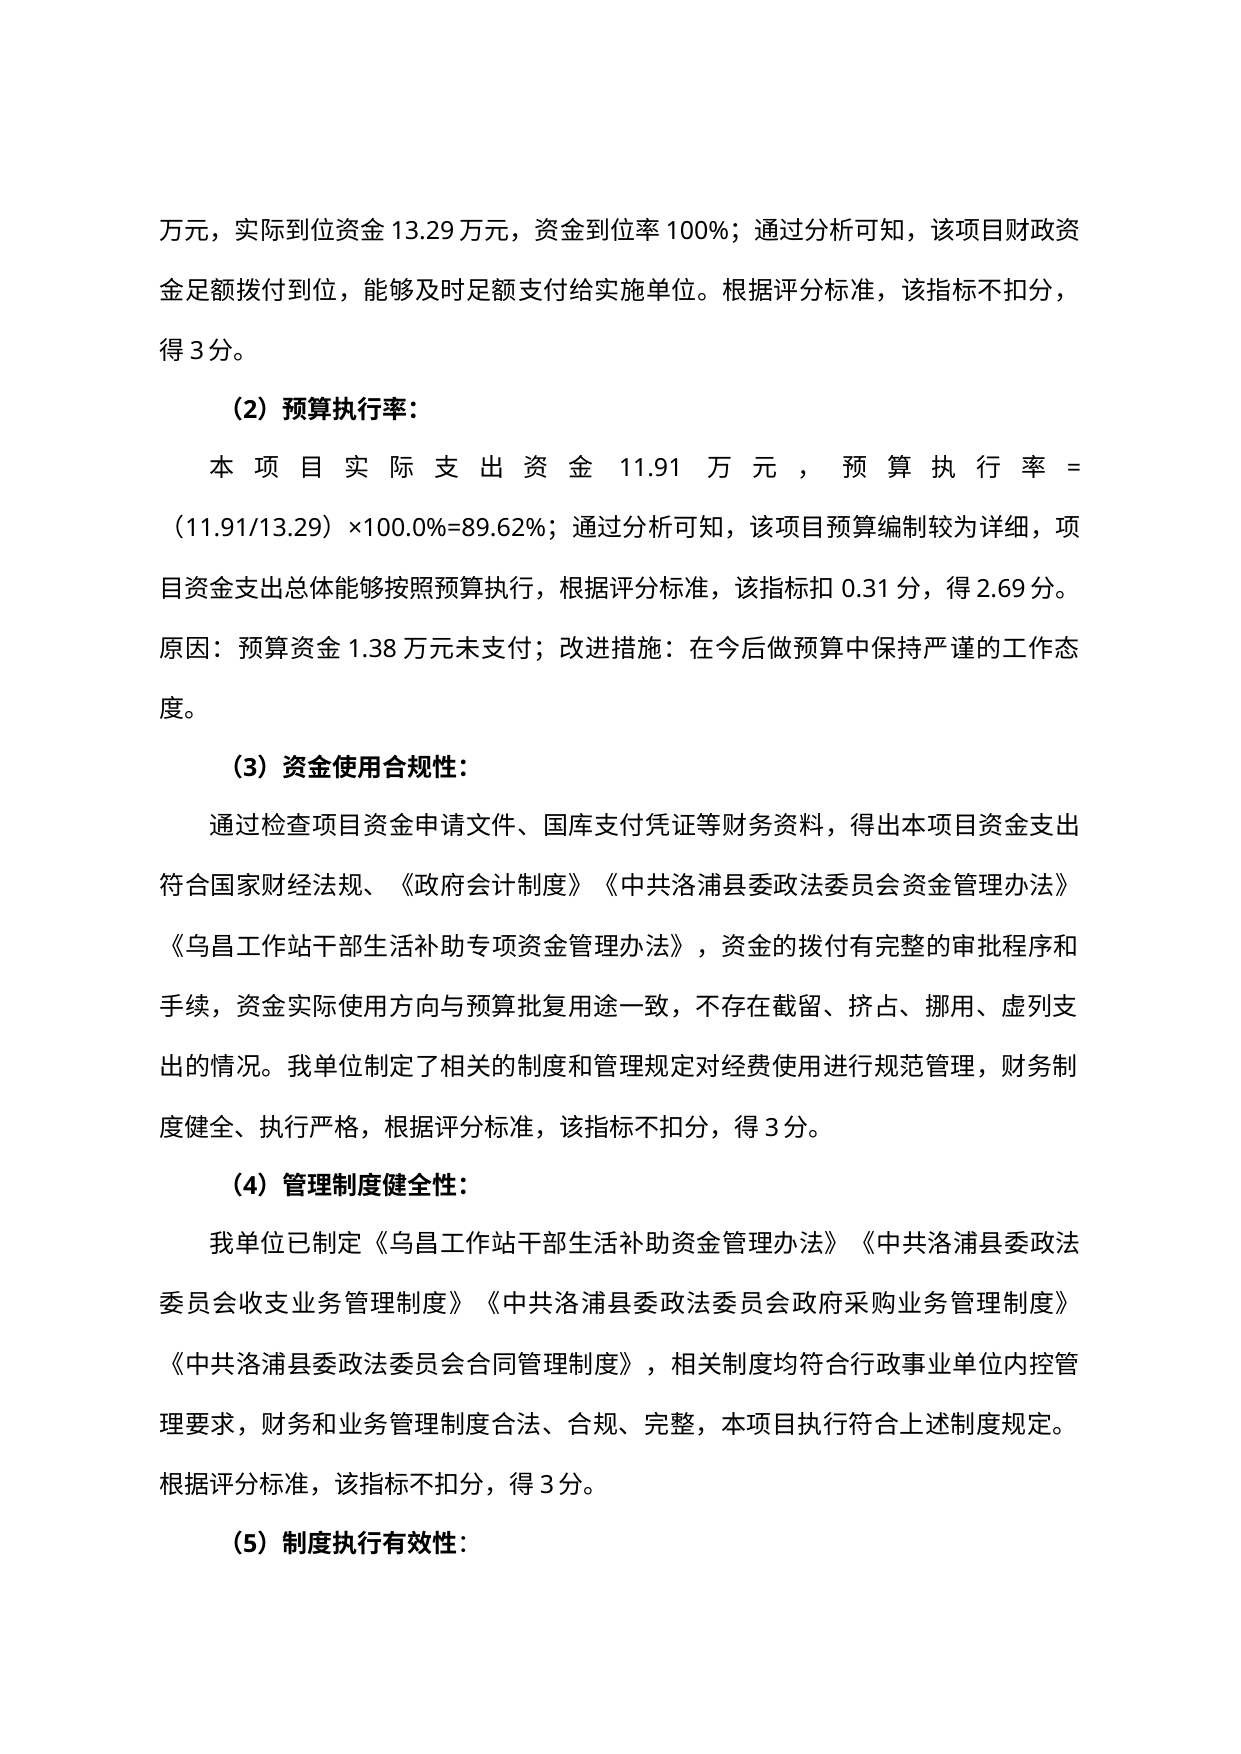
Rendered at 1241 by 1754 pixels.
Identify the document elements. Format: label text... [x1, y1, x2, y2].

list 本项目实际支出资金11.91万元，预算执行率=（11.91/13.29）×100.0%=89.62%；通过分析可知，该项目预算编制较为详细，项目资金支出总体能够按照预算执行，根据评分标准，该指标扣0.31分，得2.69分。原因：预算资金1.38万元未支付；改进措施：在今后做预算中保持严谨的工作态度。 [159, 446, 1081, 727]
list （3）资金使用合规性： [218, 745, 1081, 785]
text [159, 208, 1081, 369]
list 通过检查项目资金申请文件、国库支付凭证等财务资料，得出本项目资金支出符合国家财经法规、《政府会计制度》《中共洛浦县委政法委员会资金管理办法》《乌昌工作站干部生活补助专项资金管理办法》，资金的拨付有完整的审批程序和手续，资金实际使用方向与预算批复用途一致，不存在截留、挤占、挪用、虚列支出的情况。我单位制定了相关的制度和管理规定对经费使用进行规范管理，财务制度健全、执行严格，根据评分标准，该指标不扣分，得3分。 [159, 803, 1081, 1145]
list （2）预算执行率： [218, 387, 1081, 427]
list 我单位已制定《乌昌工作站干部生活补助资金管理办法》《中共洛浦县委政法委员会收支业务管理制度》《中共洛浦县委政法委员会政府采购业务管理制度》《中共洛浦县委政法委员会合同管理制度》，相关制度均符合行政事业单位内控管理要求，财务和业务管理制度合法、合规、完整，本项目执行符合上述制度规定。根据评分标准，该指标不扣分，得3分。 [159, 1222, 1081, 1503]
list （4）管理制度健全性： [218, 1163, 1081, 1203]
list （5）制度执行有效性： [218, 1521, 1081, 1561]
